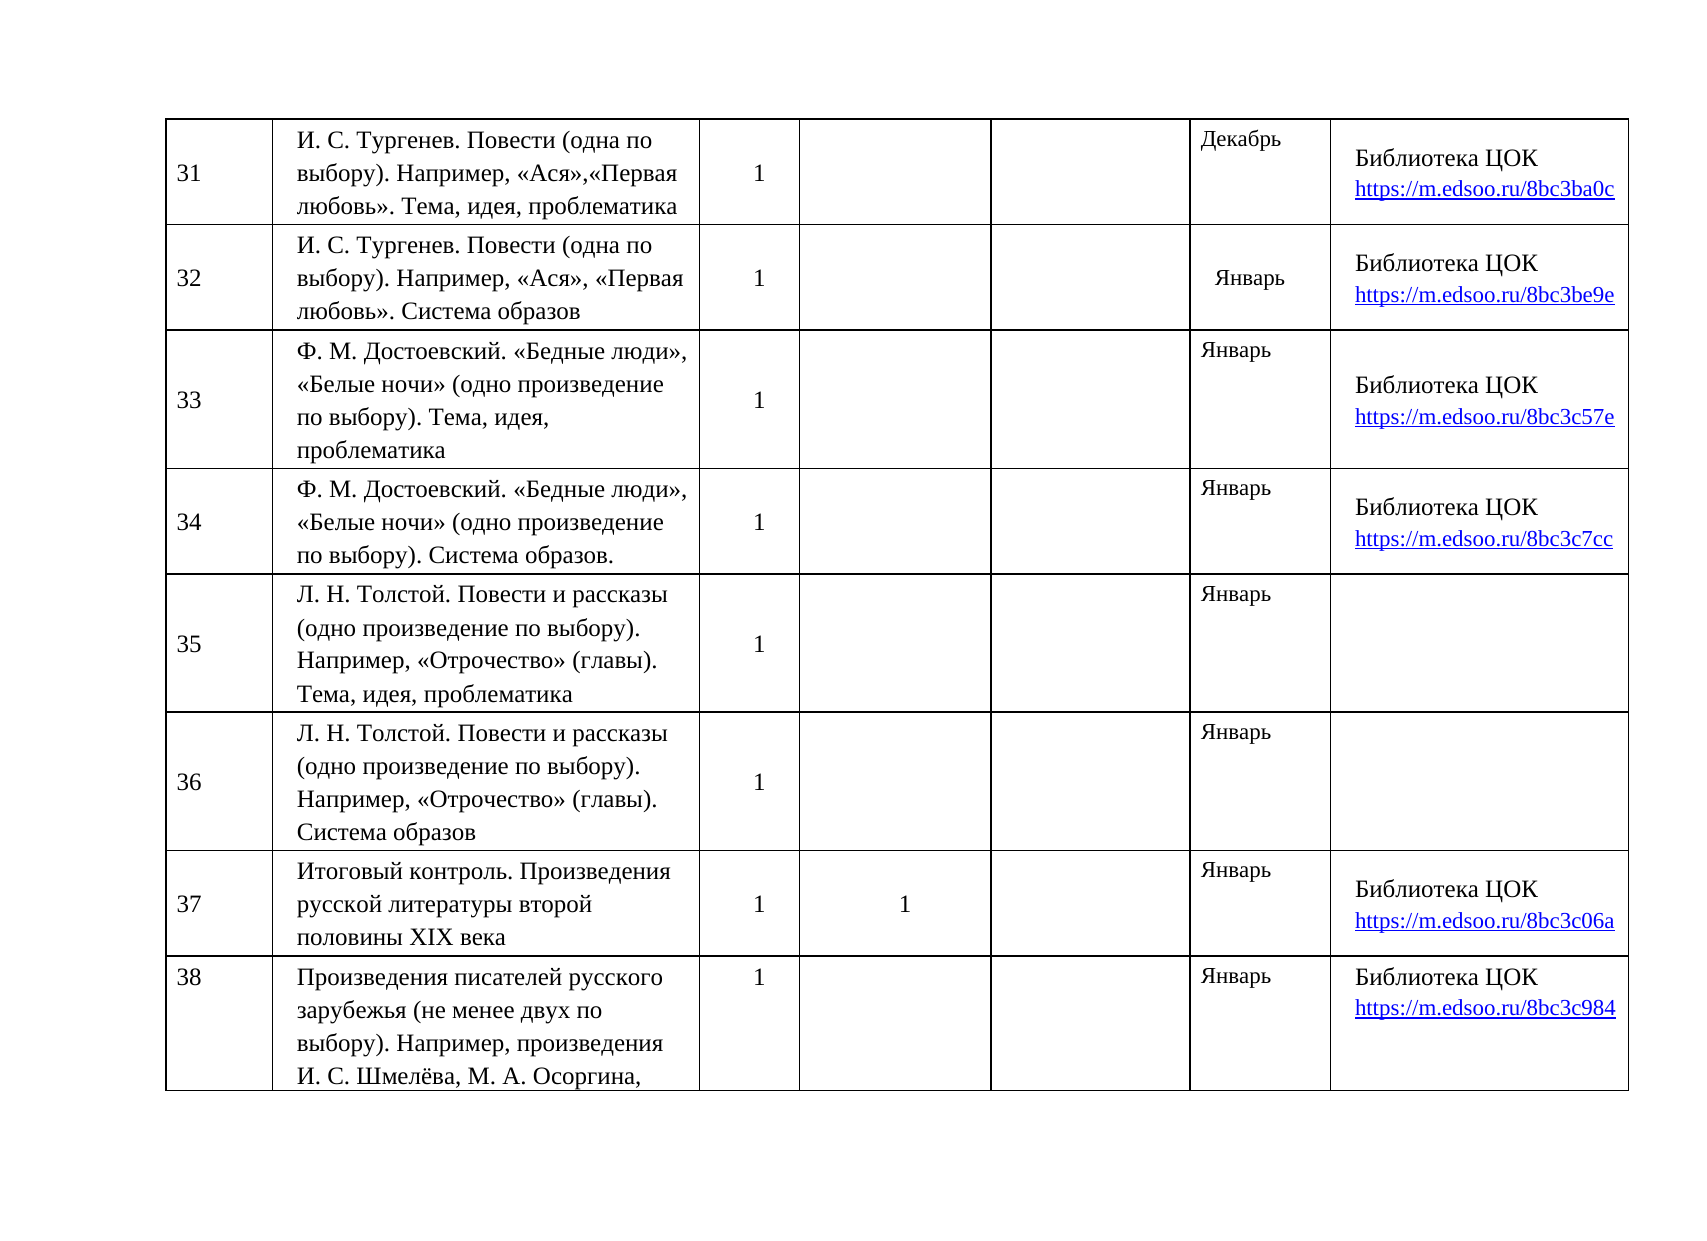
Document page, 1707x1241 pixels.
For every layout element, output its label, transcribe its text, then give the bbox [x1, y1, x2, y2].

table_cell 31 [167, 120, 272, 223]
table_cell 1 [800, 851, 990, 955]
table_cell [800, 331, 990, 467]
table_cell [800, 957, 990, 1090]
table_cell [800, 120, 990, 223]
table_cell [1331, 713, 1628, 850]
table_cell [800, 575, 990, 711]
table_cell [1331, 575, 1628, 711]
table_cell Итоговый контроль. Произведения русской литературы второй половины XIX века [273, 851, 699, 955]
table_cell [273, 957, 699, 1090]
table_cell Библиотека ЦОК https://m.edsoo.ru/8bc3ba0c [1331, 120, 1628, 223]
table_cell 36 [167, 713, 272, 850]
table_cell Л. Н. Толстой. Повести и рассказы (одно произведение по выбору). Например, «Отрочество» (главы). Система образов [273, 713, 699, 850]
table_cell 1 [700, 469, 799, 573]
table_cell Январь [1191, 331, 1330, 467]
table_cell Январь [1191, 225, 1330, 329]
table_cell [1331, 957, 1628, 1090]
table_cell Январь [1191, 957, 1330, 1090]
table_cell [992, 957, 1189, 1090]
table_cell Январь [1191, 469, 1330, 573]
table_cell 33 [167, 331, 272, 467]
table_cell 32 [167, 225, 272, 329]
table_cell [992, 851, 1189, 955]
table_cell Декабрь [1191, 120, 1330, 223]
table_cell И. С. Тургенев. Повести (одна по выбору). Например, «Ася»,«Первая любовь». Тема, идея, проблематика [273, 120, 699, 223]
table_cell 38 [167, 957, 272, 1090]
table_cell 1 [700, 225, 799, 329]
table_cell Январь [1191, 851, 1330, 955]
table_cell Библиотека ЦОК https://m.edsoo.ru/8bc3be9e [1331, 225, 1628, 329]
table_cell 35 [167, 575, 272, 711]
table_cell [992, 120, 1189, 223]
table_cell Библиотека ЦОК https://m.edsoo.ru/8bc3c06a [1331, 851, 1628, 955]
table_cell 1 [700, 120, 799, 223]
table_cell 37 [167, 851, 272, 955]
table_cell Библиотека ЦОК https://m.edsoo.ru/8bc3c57e [1331, 331, 1628, 467]
table_cell 1 [700, 713, 799, 850]
table_cell [800, 469, 990, 573]
table_cell 1 [700, 851, 799, 955]
table_cell [992, 575, 1189, 711]
table_cell [992, 469, 1189, 573]
table_cell [800, 225, 990, 329]
table_cell [800, 713, 990, 850]
table_cell Библиотека ЦОК https://m.edsoo.ru/8bc3c7cc [1331, 469, 1628, 573]
table_cell Январь [1191, 575, 1330, 711]
table_cell Ф. М. Достоевский. «Бедные люди», «Белые ночи» (одно произведение по выбору). Система образов. [273, 469, 699, 573]
table_cell 1 [700, 331, 799, 467]
table_cell Л. Н. Толстой. Повести и рассказы (одно произведение по выбору). Например, «Отрочество» (главы). Тема, идея, проблематика [273, 575, 699, 711]
table_cell [992, 713, 1189, 850]
table_cell 1 [700, 575, 799, 711]
table_cell Январь [1191, 713, 1330, 850]
table_cell И. С. Тургенев. Повести (одна по выбору). Например, «Ася», «Первая любовь». Система образов [273, 225, 699, 329]
table_cell 1 [700, 957, 799, 1090]
table_cell [992, 225, 1189, 329]
table_cell Ф. М. Достоевский. «Бедные люди», «Белые ночи» (одно произведение по выбору). Тема, идея, проблематика [273, 331, 699, 467]
table_cell [992, 331, 1189, 467]
table_cell 34 [167, 469, 272, 573]
